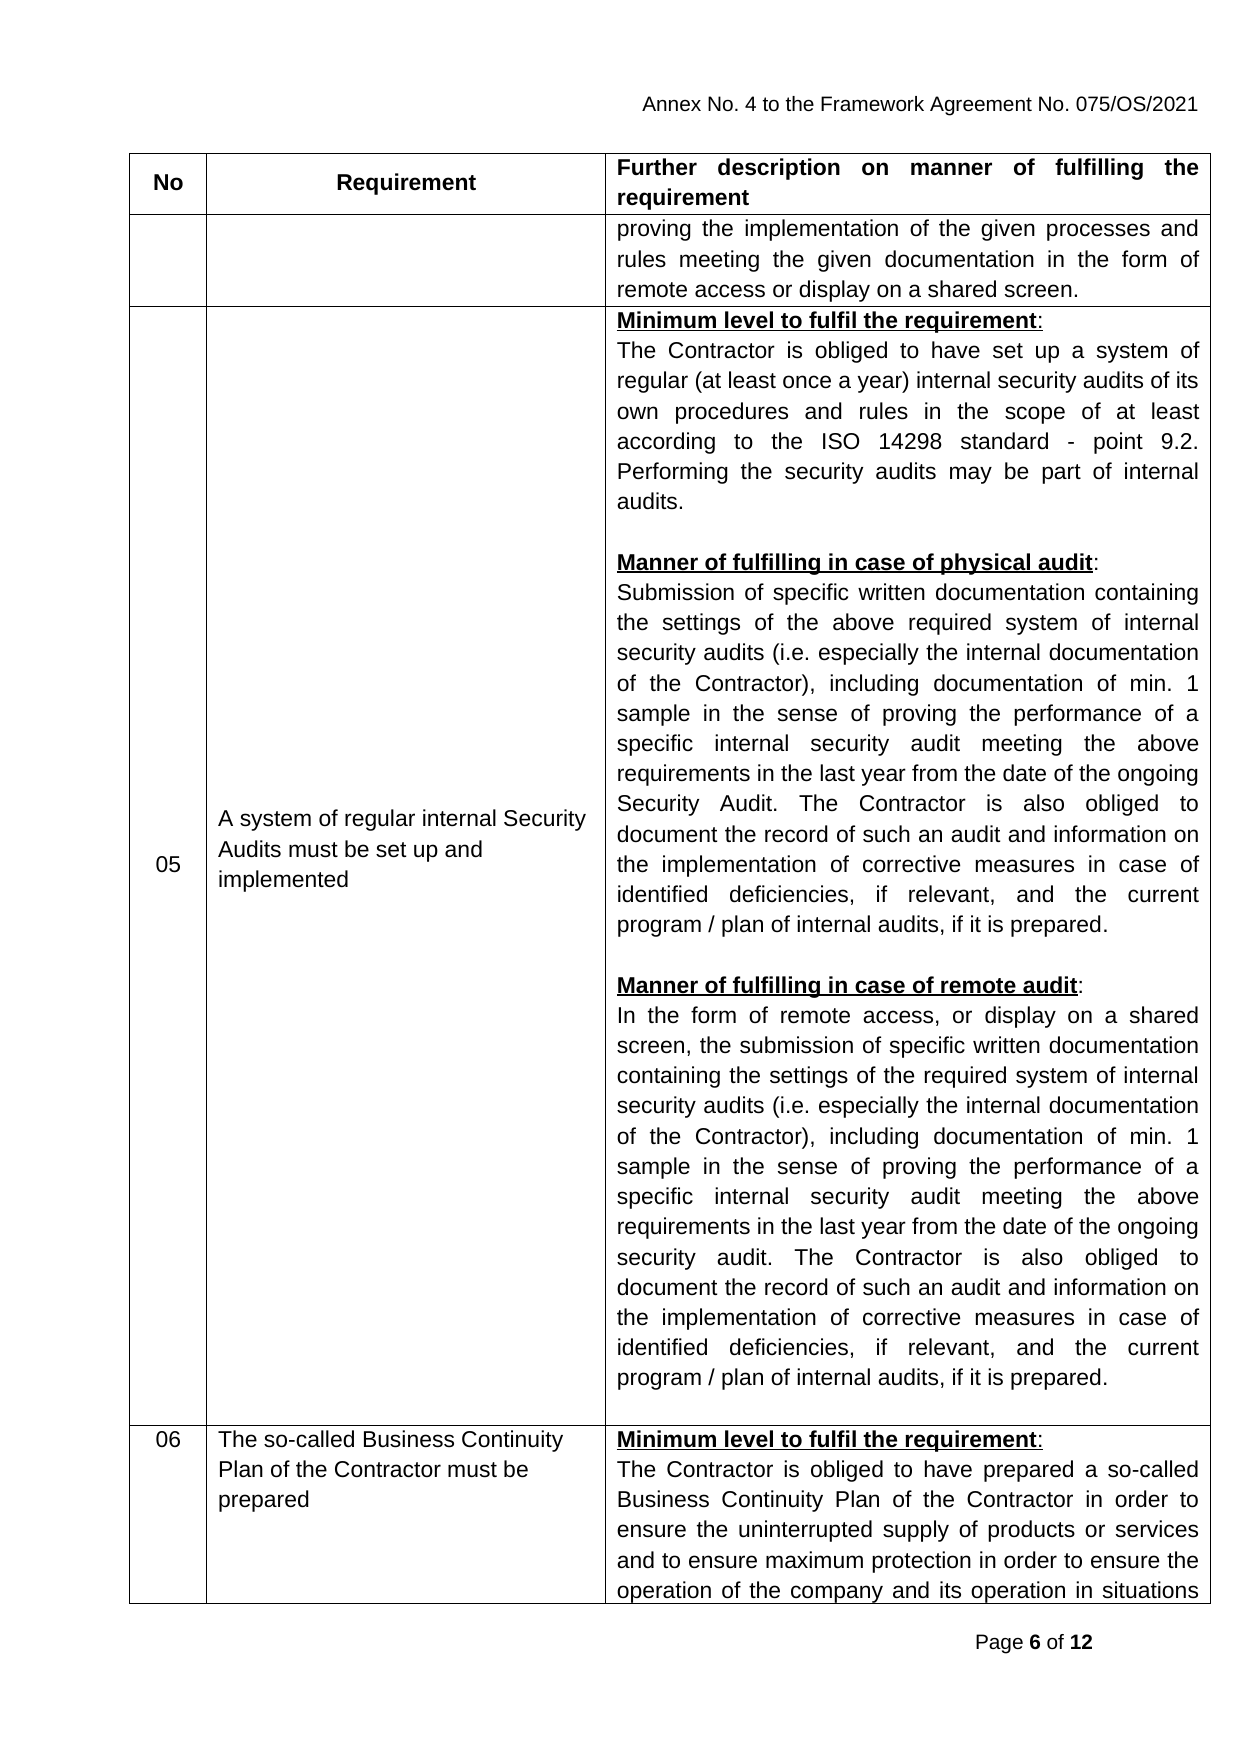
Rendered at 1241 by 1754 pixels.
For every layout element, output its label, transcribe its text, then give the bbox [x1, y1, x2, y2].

table_cell 04 [130, 215, 206, 306]
table_header Requirement [207, 154, 605, 214]
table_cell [207, 1426, 605, 1603]
table_header No [130, 154, 206, 214]
table_cell A system of regular internal Security Audits must be set up and implemented [207, 307, 605, 1425]
table_cell 06 [130, 1426, 206, 1603]
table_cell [606, 1426, 1210, 1603]
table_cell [207, 215, 605, 306]
table_header Further description on manner of fulfilling the requirement [606, 154, 1210, 214]
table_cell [606, 215, 1210, 306]
table_cell 05 [130, 307, 206, 1425]
table_cell Minimum level to fulfil the requirement: The Contractor is obliged to have set up a system of regular (at least once a year) internal security audits of its own procedures and rules in the scope of at least according to the ISO 14298 standard - point 9.2. Performing the security audits may be part of internal audits. Manner of fulfilling in case of physical audit: Submission of specific written documentation containing the settings of the above required system of internal security audits (i.e. especially the internal documentation of the Contractor), including documentation of min. 1 sample in the sense of proving the performance of a specific internal security audit meeting the above requirements in the last year from the date of the ongoing Security Audit. The Contractor is also obliged to document the record of such an audit and information on the implementation of corrective measures in case of identified deficiencies, if relevant, and the current program / plan of internal audits, if it is prepared. Manner of fulfilling in case of remote audit: In the form of remote access, or display on a shared screen, the submission of specific written documentation containing the settings of the required system of internal security audits (i.e. especially the internal documentation of the Contractor), including documentation of min. 1 sample in the sense of proving the performance of a specific internal security audit meeting the above requirements in the last year from the date of the ongoing security audit. The Contractor is also obliged to document the record of such an audit and information on the implementation of corrective measures in case of identified deficiencies, if relevant, and the current program / plan of internal audits, if it is prepared. [606, 307, 1210, 1425]
